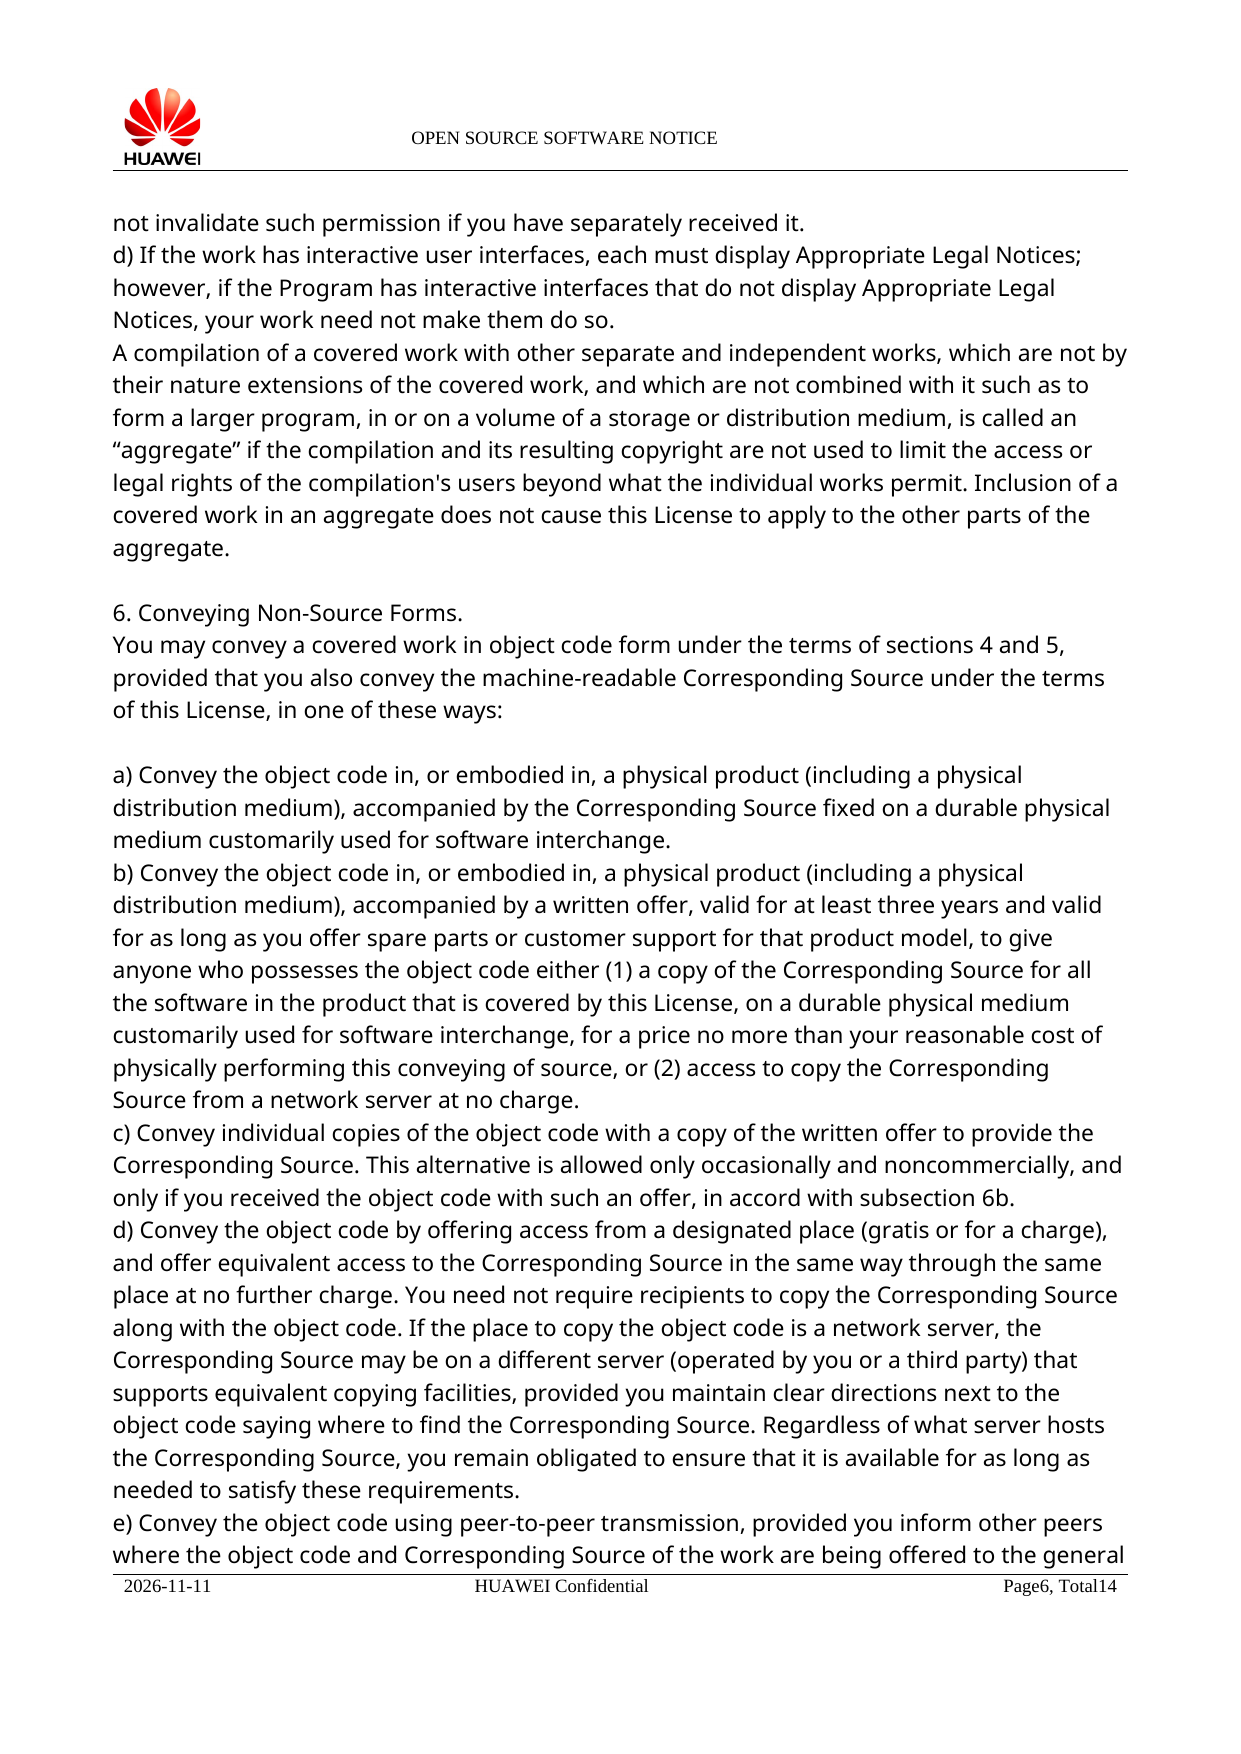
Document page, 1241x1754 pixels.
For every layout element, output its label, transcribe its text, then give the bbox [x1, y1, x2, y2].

text c) Convey individual copies of the object code with a copy of the written offer to provide the Corresponding Source. This alternative is allowed only occasionally and noncommercially, and only if you received the object code with such an offer, in accord with subsection 6b. [112, 1116, 1128, 1214]
picture [124, 88, 201, 165]
text a) Convey the object code in, or embodied in, a physical product (including a physical distribution medium), accompanied by the Corresponding Source fixed on a durable physical medium customarily used for software interchange. [112, 759, 1128, 856]
text d) If the work has interactive user interfaces, each must display Appropriate Legal Notices; however, if the Program has interactive interfaces that do not display Appropriate Legal Notices, your work need not make them do so. [112, 239, 1128, 336]
text b) Convey the object code in, or embodied in, a physical product (including a physical distribution medium), accompanied by a written offer, valid for at least three years and valid for as long as you offer spare parts or customer support for that product model, to give anyone who possesses the object code either (1) a copy of the Corresponding Source for all the software in the product that is covered by this License, on a durable physical medium customarily used for software interchange, for a price no more than your reasonable cost of physically performing this conveying of source, or (2) access to copy the Corresponding Source from a network server at no charge. [112, 856, 1128, 1116]
text 6. Conveying Non-Source Forms. [112, 596, 1128, 629]
text You may convey a covered work in object code form under the terms of sections 4 and 5, provided that you also convey the machine-readable Corresponding Source under the terms of this License, in one of these ways: [112, 629, 1128, 726]
text A compilation of a covered work with other separate and independent works, which are not by their nature extensions of the covered work, and which are not combined with it such as to form a larger program, in or on a volume of a storage or distribution medium, is called an “aggregate” if the compilation and its resulting copyright are not used to limit the access or legal rights of the compilation's users beyond what the individual works permit. Inclusion of a covered work in an aggregate does not cause this License to apply to the other parts of the aggregate. [112, 336, 1128, 564]
text d) Convey the object code by offering access from a designated place (gratis or for a charge), and offer equivalent access to the Corresponding Source in the same way through the same place at no further charge. You need not require recipients to copy the Corresponding Source along with the object code. If the place to copy the object code is a network server, the Corresponding Source may be on a different server (operated by you or a third party) that supports equivalent copying facilities, provided you maintain clear directions next to the object code saying where to find the Corresponding Source. Regardless of what server hosts the Corresponding Source, you remain obligated to ensure that it is available for as long as needed to satisfy these requirements. [112, 1214, 1128, 1506]
